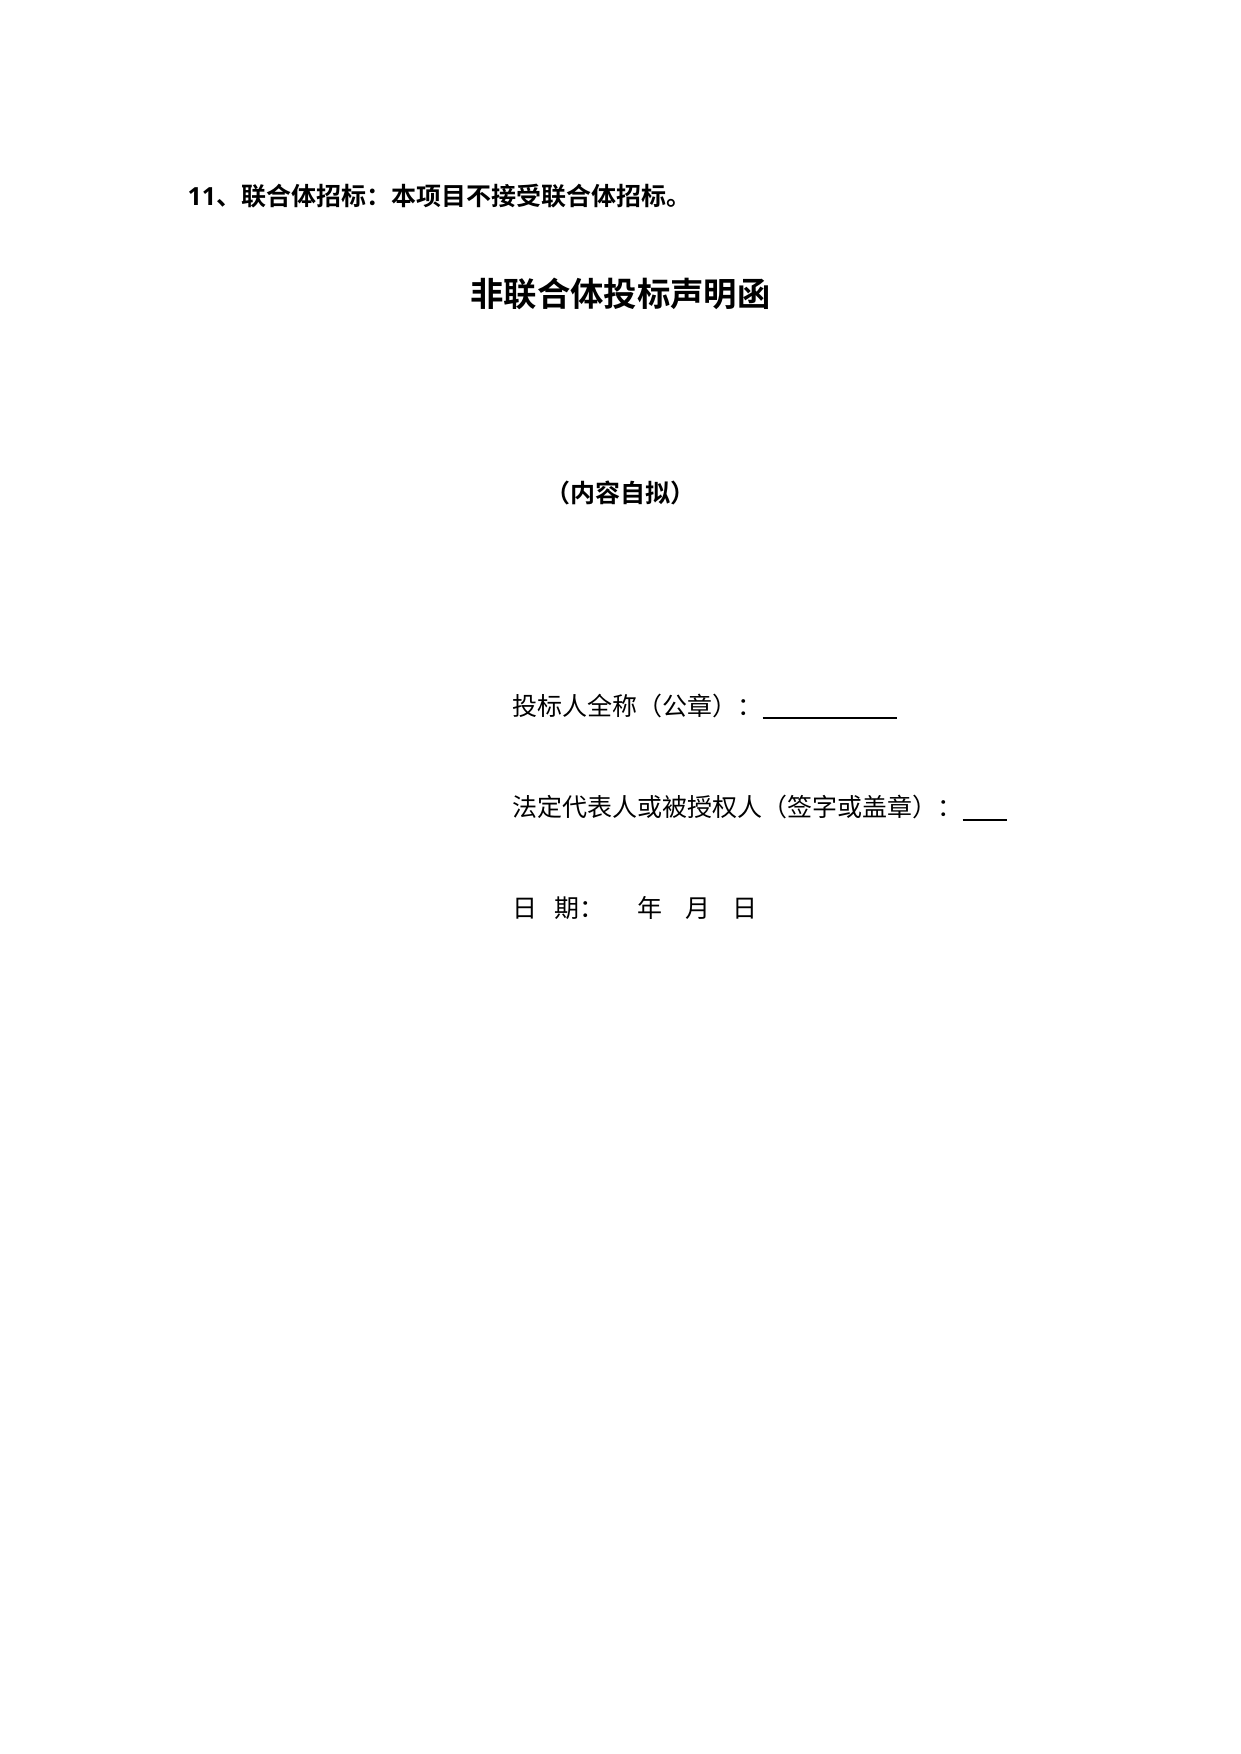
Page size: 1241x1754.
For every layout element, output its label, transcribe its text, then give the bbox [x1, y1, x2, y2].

text 非联合体投标声明函 [187, 259, 1053, 324]
text 日 期： 年 月 日 [187, 874, 1053, 939]
text （内容自拟） [187, 459, 1053, 524]
text 投标人全称（公章）： [187, 672, 1053, 737]
text 法定代表人或被授权人（签字或盖章）： [187, 773, 1053, 838]
text 11、联合体招标：本项目不接受联合体招标。 [187, 162, 1053, 227]
